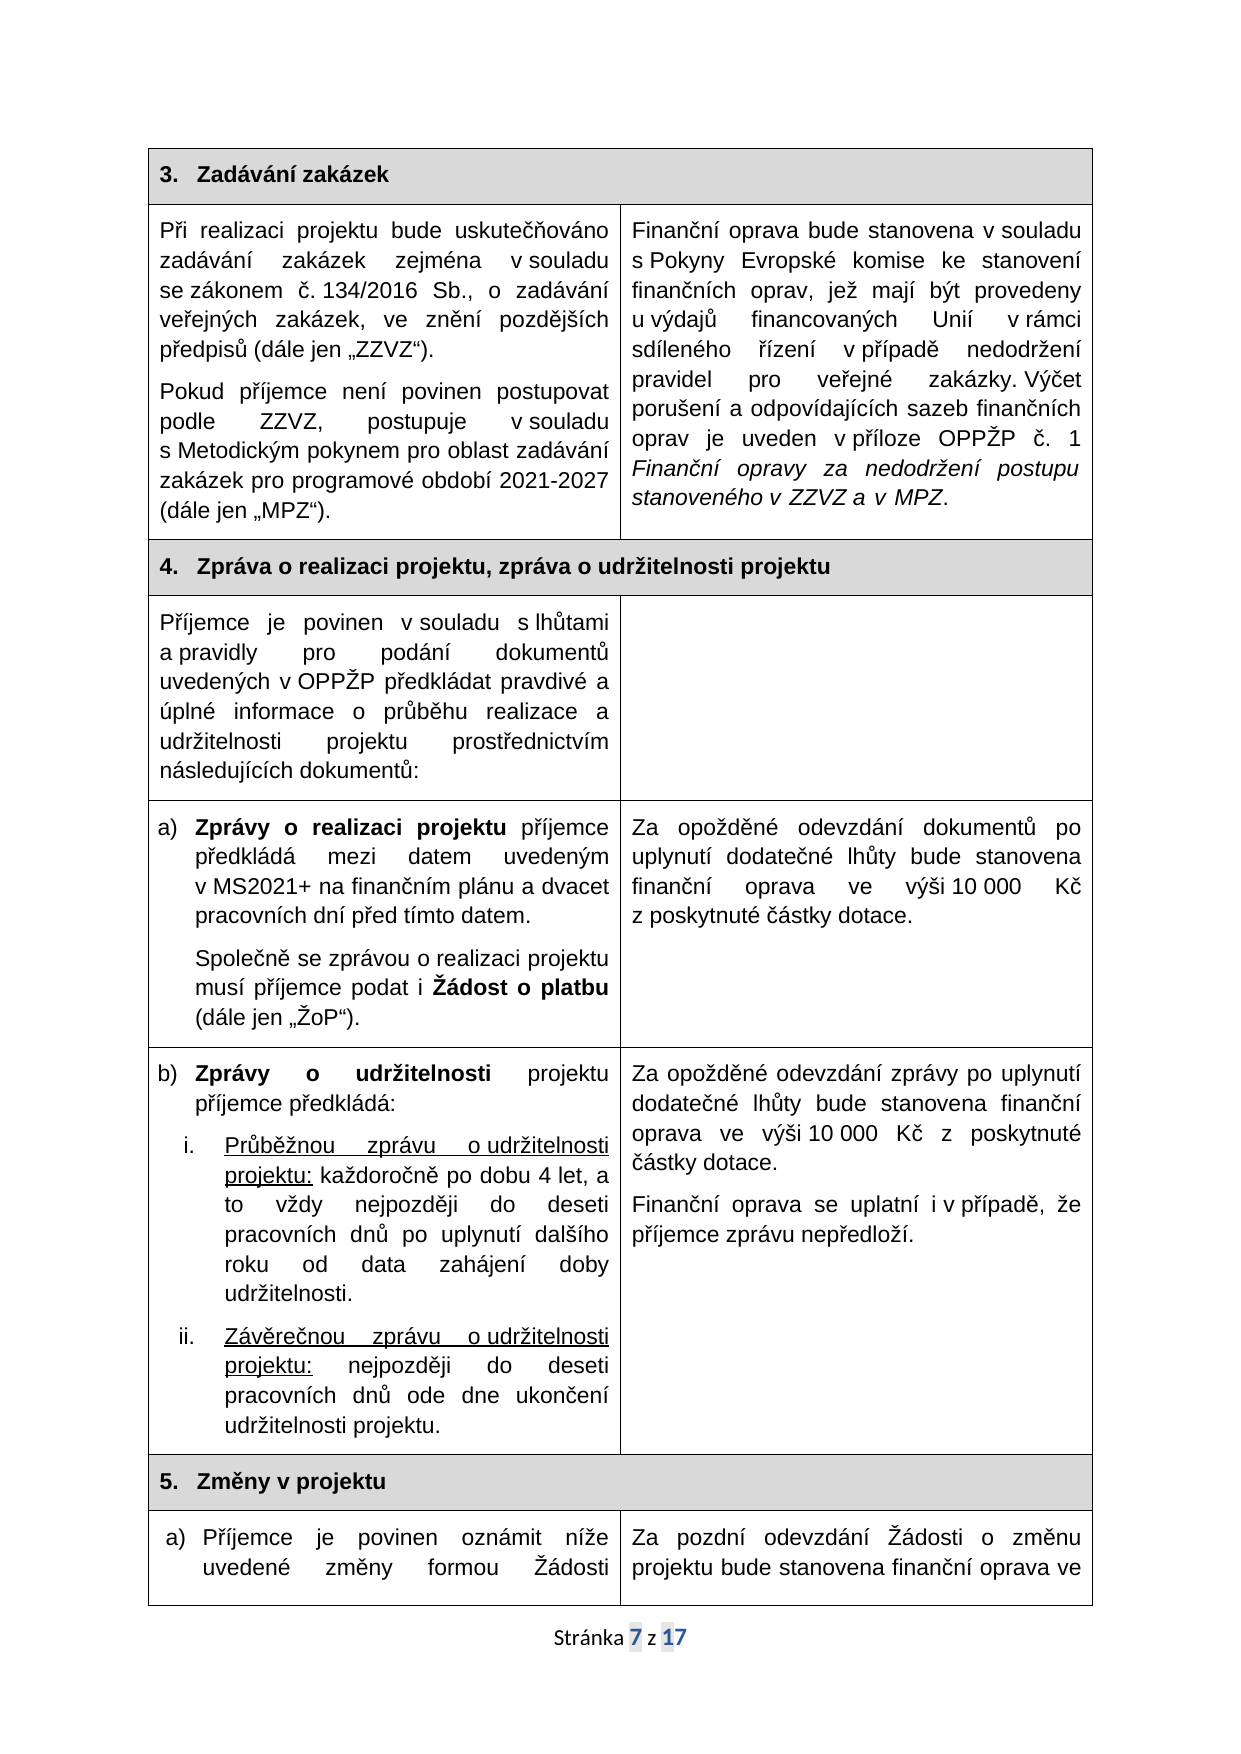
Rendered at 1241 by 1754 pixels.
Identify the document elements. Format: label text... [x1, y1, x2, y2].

table_cell Za opožděné odevzdání dokumentů po uplynutí dodatečné lhůty bude stanovena finanční oprava ve výši 10 000 Kč z poskytnuté částky dotace. [621, 801, 1092, 1047]
table_cell Finanční oprava bude stanovena v souladu s Pokyny Evropské komise ke stanovení finančních oprav, jež mají být provedeny u výdajů financovaných Unií v rámci sdíleného řízení v případě nedodržení pravidel pro veřejné zakázky. Výčet porušení a odpovídajících sazeb finančních oprav je uveden v příloze OPPŽP č. 1 Finanční opravy za nedodržení postupu stanoveného v ZZVZ a v MPZ. [621, 205, 1092, 539]
table_cell Zpráva o realizaci projektu, zpráva o udržitelnosti projektu [149, 540, 1092, 595]
table_cell Zprávy o realizaci projektu příjemce předkládá mezi datem uvedeným v MS2021+ na finančním plánu a dvacet pracovních dní před tímto datem. Společně se zprávou o realizaci projektu musí příjemce podat i Žádost o platbu (dále jen „ŽoP“). [149, 801, 620, 1047]
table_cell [621, 1511, 1092, 1605]
table_cell [621, 596, 1092, 800]
table_cell Při realizaci projektu bude uskutečňováno zadávání zakázek zejména v souladu se zákonem č. 134/2016 Sb., o zadávání veřejných zakázek, ve znění pozdějších předpisů (dále jen „ZZVZ“). Pokud příjemce není povinen postupovat podle ZZVZ, postupuje v souladu s Metodickým pokynem pro oblast zadávání zakázek pro programové období 2021-2027 (dále jen „MPZ“). [149, 205, 620, 539]
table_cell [149, 1511, 620, 1605]
table_cell Příjemce je povinen v souladu s lhůtami a pravidly pro podání dokumentů uvedených v OPPŽP předkládat pravdivé a úplné informace o průběhu realizace a udržitelnosti projektu prostřednictvím následujících dokumentů: [149, 596, 620, 800]
table_cell Zprávy o udržitelnosti projektu příjemce předkládá: Průběžnou zprávu o udržitelnosti projektu: každoročně po dobu 4 let, a to vždy nejpozději do deseti pracovních dnů po uplynutí dalšího roku od data zahájení doby udržitelnosti. Závěrečnou zprávu o udržitelnosti projektu: nejpozději do deseti pracovních dnů ode dne ukončení udržitelnosti projektu. [149, 1048, 620, 1454]
table_cell Za opožděné odevzdání zprávy po uplynutí dodatečné lhůty bude stanovena finanční oprava ve výši 10 000 Kč z poskytnuté částky dotace. Finanční oprava se uplatní i v případě, že příjemce zprávu nepředloží. [621, 1048, 1092, 1454]
table_cell Zadávání zakázek [149, 149, 1092, 204]
table_cell Změny v projektu [149, 1455, 1092, 1510]
